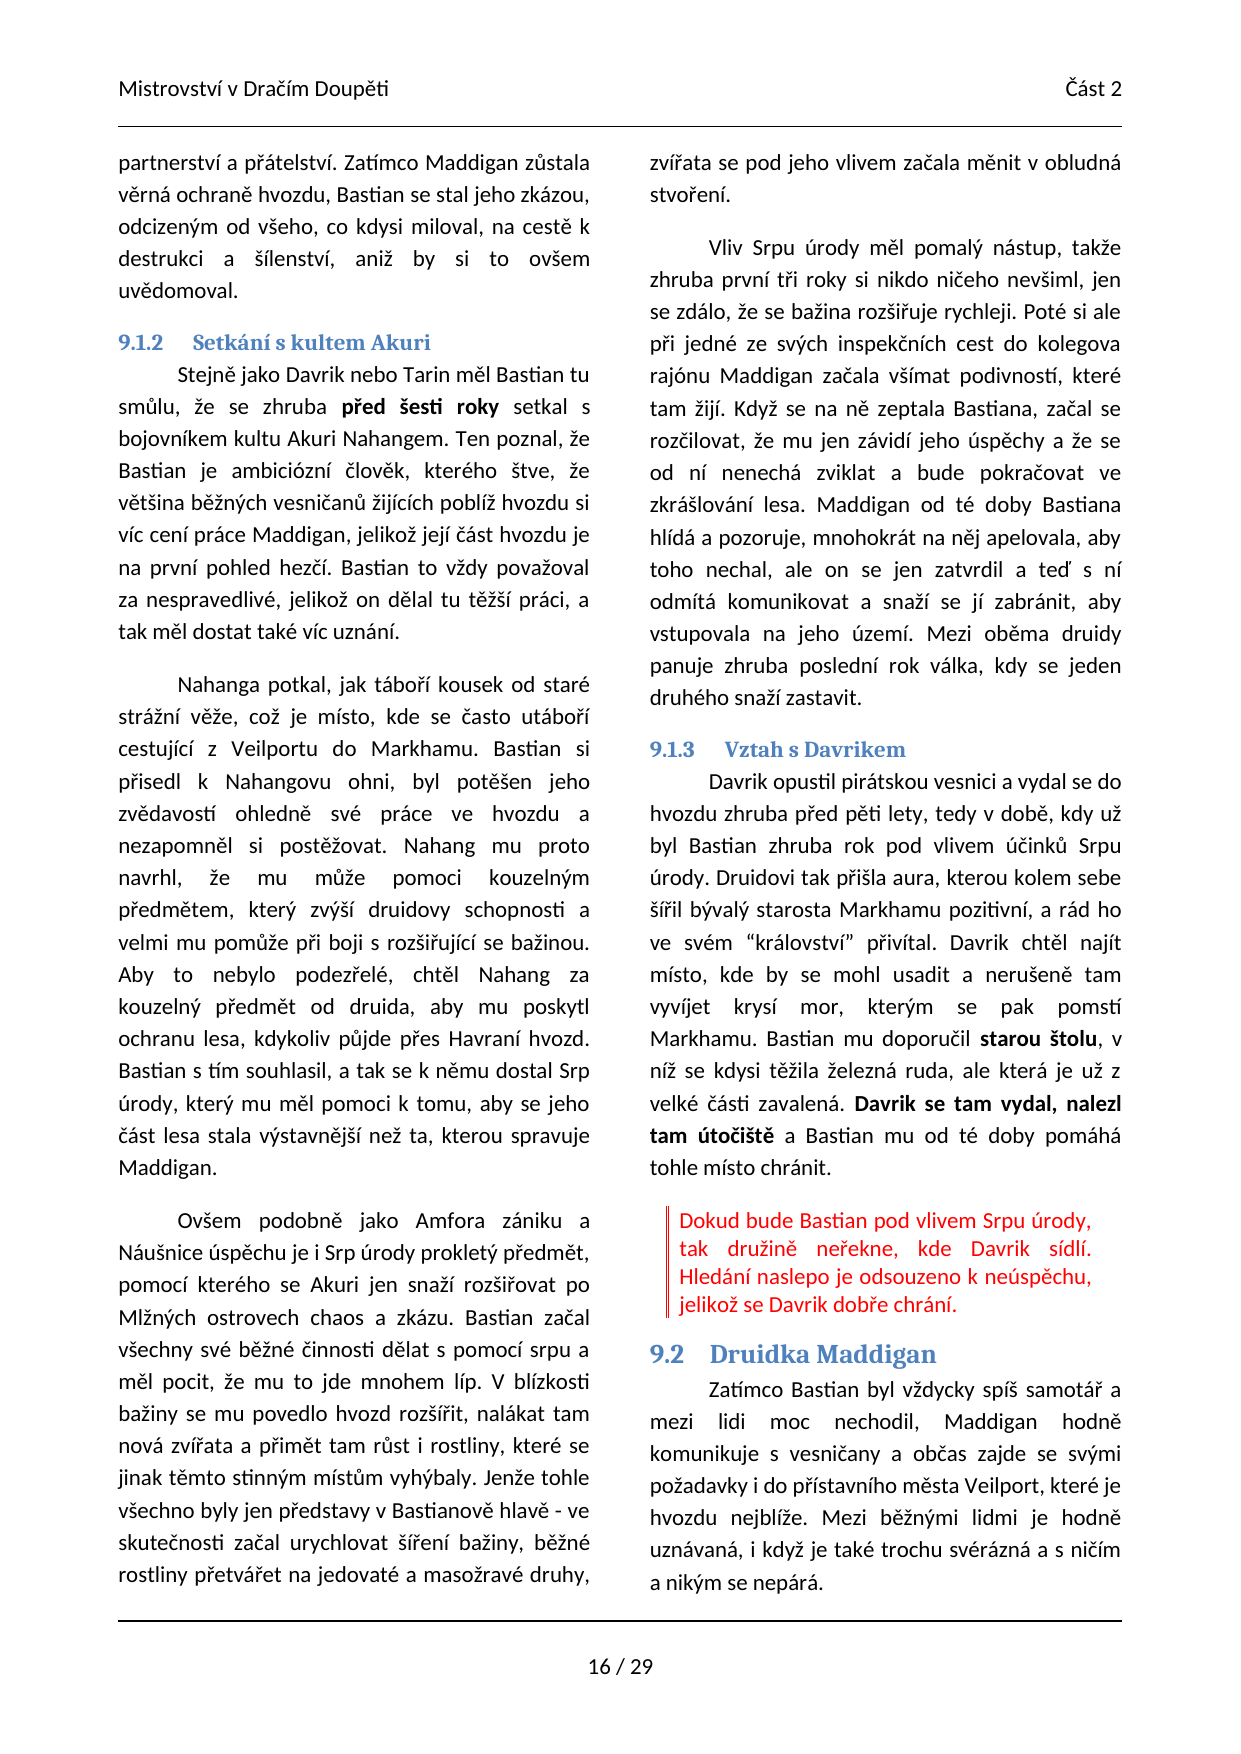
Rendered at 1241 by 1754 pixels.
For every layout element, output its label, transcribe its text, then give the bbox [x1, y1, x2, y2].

text Ovšem podobně jako Amfora zániku a Náušnice úspěchu je i Srp úrody prokletý předmět, pomocí kterého se Akuri jen snaží rozšiřovat po Mlžných ostrovech chaos a zkázu. Bastian začal všechny své běžné činnosti dělat s pomocí srpu a měl pocit, že mu to jde mnohem líp. V blízkosti bažiny se mu povedlo hvozd rozšířit, nalákat tam nová zvířata a přimět tam růst i rostliny, které se jinak těmto stinným místům vyhýbaly. Jenže tohle všechno byly jen představy v Bastianově hlavě - ve skutečnosti začal urychlovat šíření bažiny, běžné rostliny přetvářet na jedovaté a masožravé druhy, zvířata se pod jeho vlivem začala měnit v obludná stvoření. [118, 1206, 591, 1588]
text Vliv Srpu úrody měl pomalý nástup, takže zhruba první tři roky si nikdo ničeho nevšiml, jen se zdálo, že se bažina rozšiřuje rychleji. Poté si ale při jedné ze svých inspekčních cest do kolegova rajónu Maddigan začala všímat podivností, které tam žijí. Když se na ně zeptala Bastiana, začal se rozčilovat, že mu jen závidí jeho úspěchy a že se od ní nenechá zviklat a bude pokračovat ve zkrášlování lesa. Maddigan od té doby Bastiana hlídá a pozoruje, mnohokrát na něj apelovala, aby toho nechal, ale on se jen zatvrdil a teď s ní odmítá komunikovat a snaží se jí zabránit, aby vstupovala na jeho území. Mezi oběma druidy panuje zhruba poslední rok válka, kdy se jeden druhého snaží zastavit. [649, 233, 1122, 712]
text Davrik opustil pirátskou vesnici a vydal se do hvozdu zhruba před pěti lety, tedy v době, kdy už byl Bastian zhruba rok pod vlivem účinků Srpu úrody. Druidovi tak přišla aura, kterou kolem sebe šířil bývalý starosta Markhamu pozitivní, a rád ho ve svém “království” přivítal. Davrik chtěl najít místo, kde by se mohl usadit a nerušeně tam vyvíjet krysí mor, kterým se pak pomstí Markhamu. Bastian mu doporučil starou štolu, v níž se kdysi těžila železná ruda, ale která je už z velké části zavalená. Davrik se tam vydal, nalezl tam útočiště a Bastian mu od té doby pomáhá tohle místo chránit. [649, 767, 1122, 1181]
subtitle Vztah s Davrikem [649, 737, 1122, 763]
text Nahanga potkal, jak táboří kousek od staré strážní věže, což je místo, kde se často utáboří cestující z Veilportu do Markhamu. Bastian si přisedl k Nahangovu ohni, byl potěšen jeho zvědavostí ohledně své práce ve hvozdu a nezapomněl si postěžovat. Nahang mu proto navrhl, že mu může pomoci kouzelným předmětem, který zvýší druidovy schopnosti a velmi mu pomůže při boji s rozšiřující se bažinou. Aby to nebylo podezřelé, chtěl Nahang za kouzelný předmět od druida, aby mu poskytl ochranu lesa, kdykoliv půjde přes Havraní hvozd. Bastian s tím souhlasil, a tak se k němu dostal Srp úrody, který mu měl pomoci k tomu, aby se jeho část lesa stala výstavnější než ta, kterou spravuje Maddigan. [118, 670, 591, 1181]
subtitle Setkání s kultem Akuri [118, 329, 591, 356]
subtitle Druidka Maddigan [649, 1339, 1122, 1370]
text Zatímco Bastian byl vždycky spíš samotář a mezi lidi moc nechodil, Maddigan hodně komunikuje s vesničany a občas zajde se svými požadavky i do přístavního města Veilport, které je hvozdu nejblíže. Mezi běžnými lidmi je hodně uznávaná, i když je také trochu svérázná a s ničím a nikým se nepárá. [649, 1375, 1122, 1596]
text Stejně jako Davrik nebo Tarin měl Bastian tu smůlu, že se zhruba před šesti roky setkal s bojovníkem kultu Akuri Nahangem. Ten poznal, že Bastian je ambiciózní člověk, kterého štve, že většina běžných vesničanů žijících poblíž hvozdu si víc cení práce Maddigan, jelikož její část hvozdu je na první pohled hezčí. Bastian to vždy považoval za nespravedlivé, jelikož on dělal tu těžší práci, a tak měl dostat také víc uznání. [118, 360, 591, 645]
text Dokud bude Bastian pod vlivem Srpu úrody, tak družině neřekne, kde Davrik sídlí. Hledání naslepo je odsouzeno k neúspěchu, jelikož se Davrik dobře chrání. [669, 1206, 1092, 1318]
